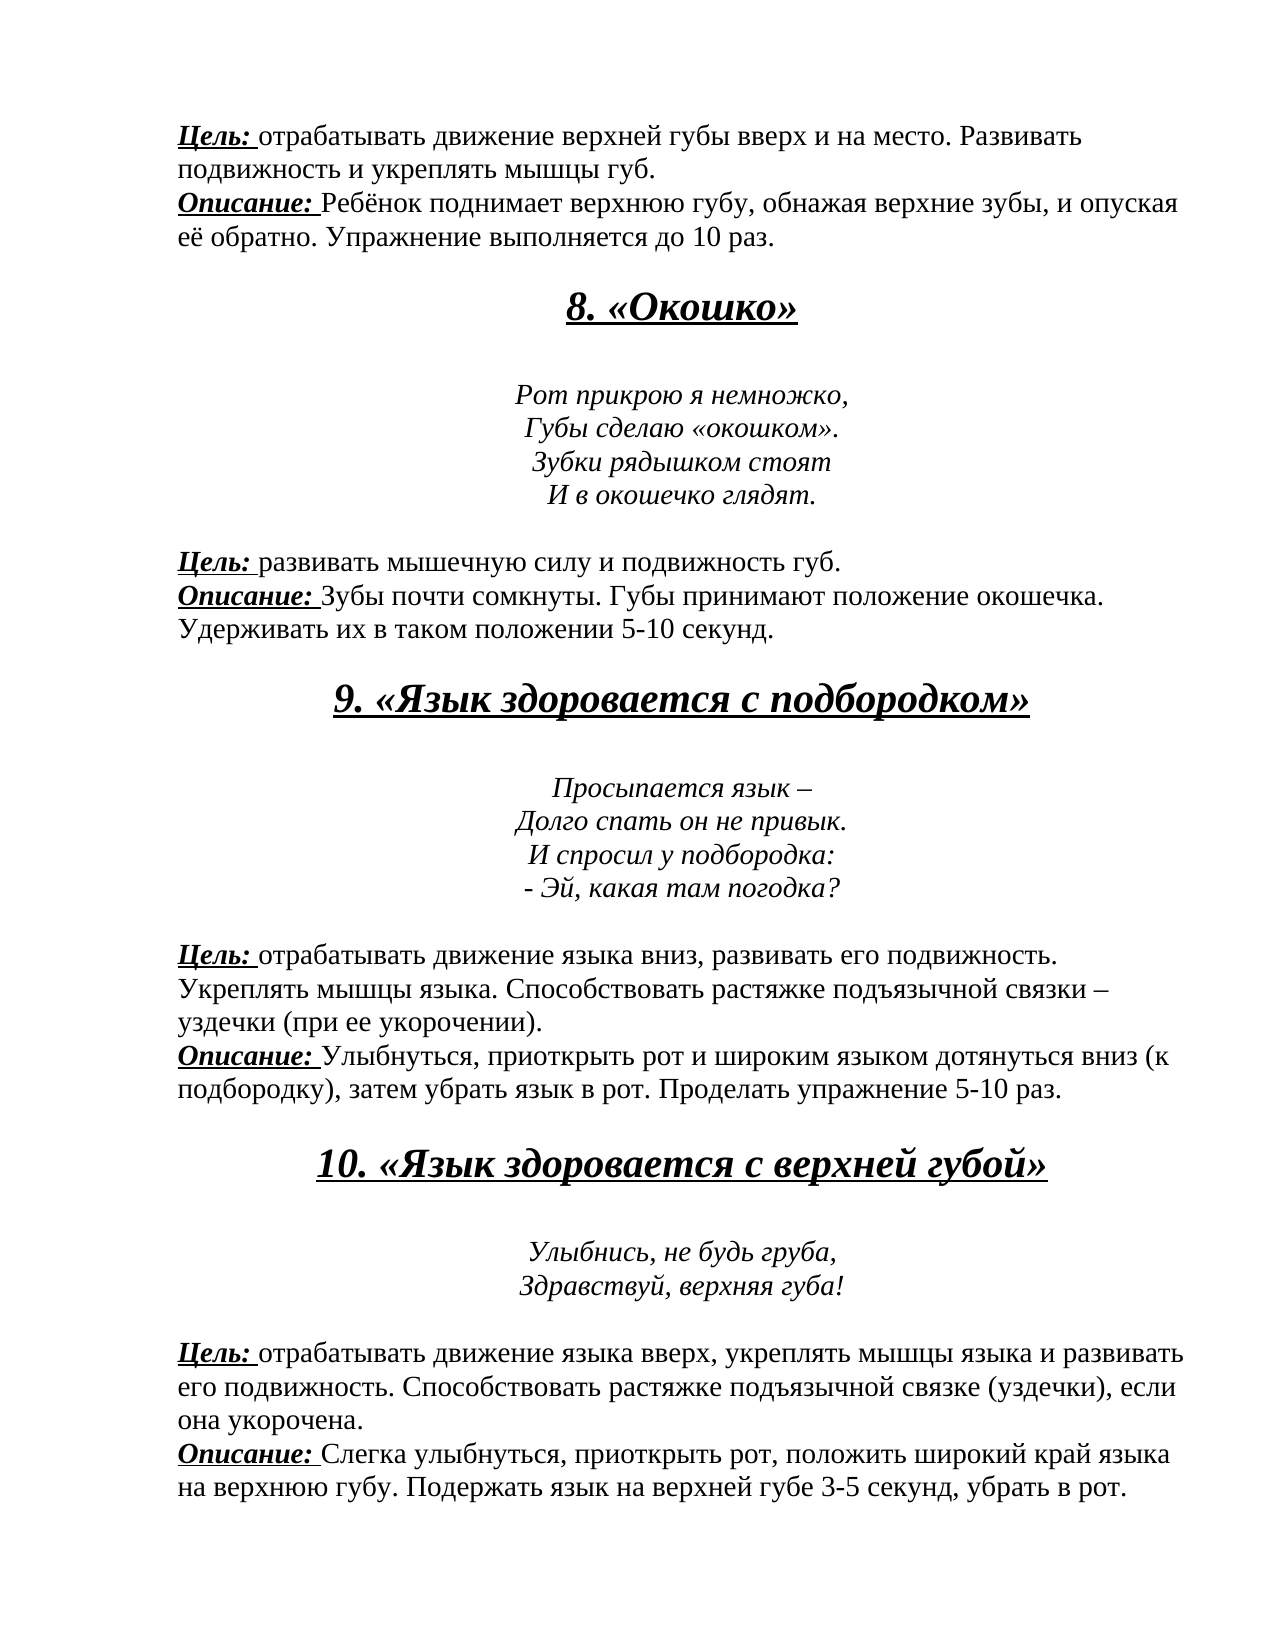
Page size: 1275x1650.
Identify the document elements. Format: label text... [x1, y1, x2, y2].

text Просыпается язык – [177, 770, 1186, 803]
text Описание: Слегка улыбнуться, приоткрыть рот, положить широкий край языка [177, 1436, 1186, 1469]
text Описание: Ребёнок поднимает верхнюю губу, обнажая верхние зубы, и опуская [177, 185, 1186, 219]
text 8. «Окошко» [177, 281, 1186, 329]
text И спросил у подбородка: [177, 837, 1186, 870]
text - Эй, какая там погодка? [177, 870, 1186, 904]
text Описание: Зубы почти сомкнуты. Губы принимают положение окошечка. Удерживать их в таком положении 5-10 секунд. [177, 578, 1186, 645]
text Рот прикрою я немножко, [177, 377, 1186, 410]
text И в окошечко глядят. [177, 477, 1186, 511]
text 9. «Язык здоровается с подбородком» [177, 674, 1186, 722]
text Зубки рядышком стоят [177, 444, 1186, 477]
text она укорочена. [177, 1402, 1186, 1436]
text Долго спать он не привык. [177, 803, 1186, 837]
text её обратно. Упражнение выполняется до 10 раз. [177, 219, 1186, 252]
text Цель: отрабатывать движение языка вверх, укреплять мышцы языка и развивать [177, 1335, 1186, 1369]
text на верхнюю губу. Подержать язык на верхней губе 3-5 секунд, убрать в рот. [177, 1469, 1186, 1503]
text Описание: Улыбнуться, приоткрыть рот и широким языком дотянуться вниз (к подбородку), затем убрать язык в рот. Проделать упражнение 5-10 раз. [177, 1038, 1186, 1105]
text Цель: отрабатывать движение языка вниз, развивать его подвижность. Укреплять мышцы языка. Способствовать растяжке подъязычной связки – уздечки (при ее укорочении). [177, 937, 1186, 1038]
text Улыбнись, не будь груба, [177, 1234, 1186, 1268]
text Здравствуй, верхняя губа! [177, 1268, 1186, 1302]
text Цель: развивать мышечную силу и подвижность губ. [177, 544, 1186, 578]
text его подвижность. Способствовать растяжке подъязычной связке (уздечки), если [177, 1369, 1186, 1402]
text Губы сделаю «окошком». [177, 410, 1186, 444]
text 10. «Язык здоровается с верхней губой» [177, 1139, 1186, 1187]
text Цель: отрабатывать движение верхней губы вверх и на место. Развивать подвижность и укреплять мышцы губ. [177, 118, 1186, 185]
